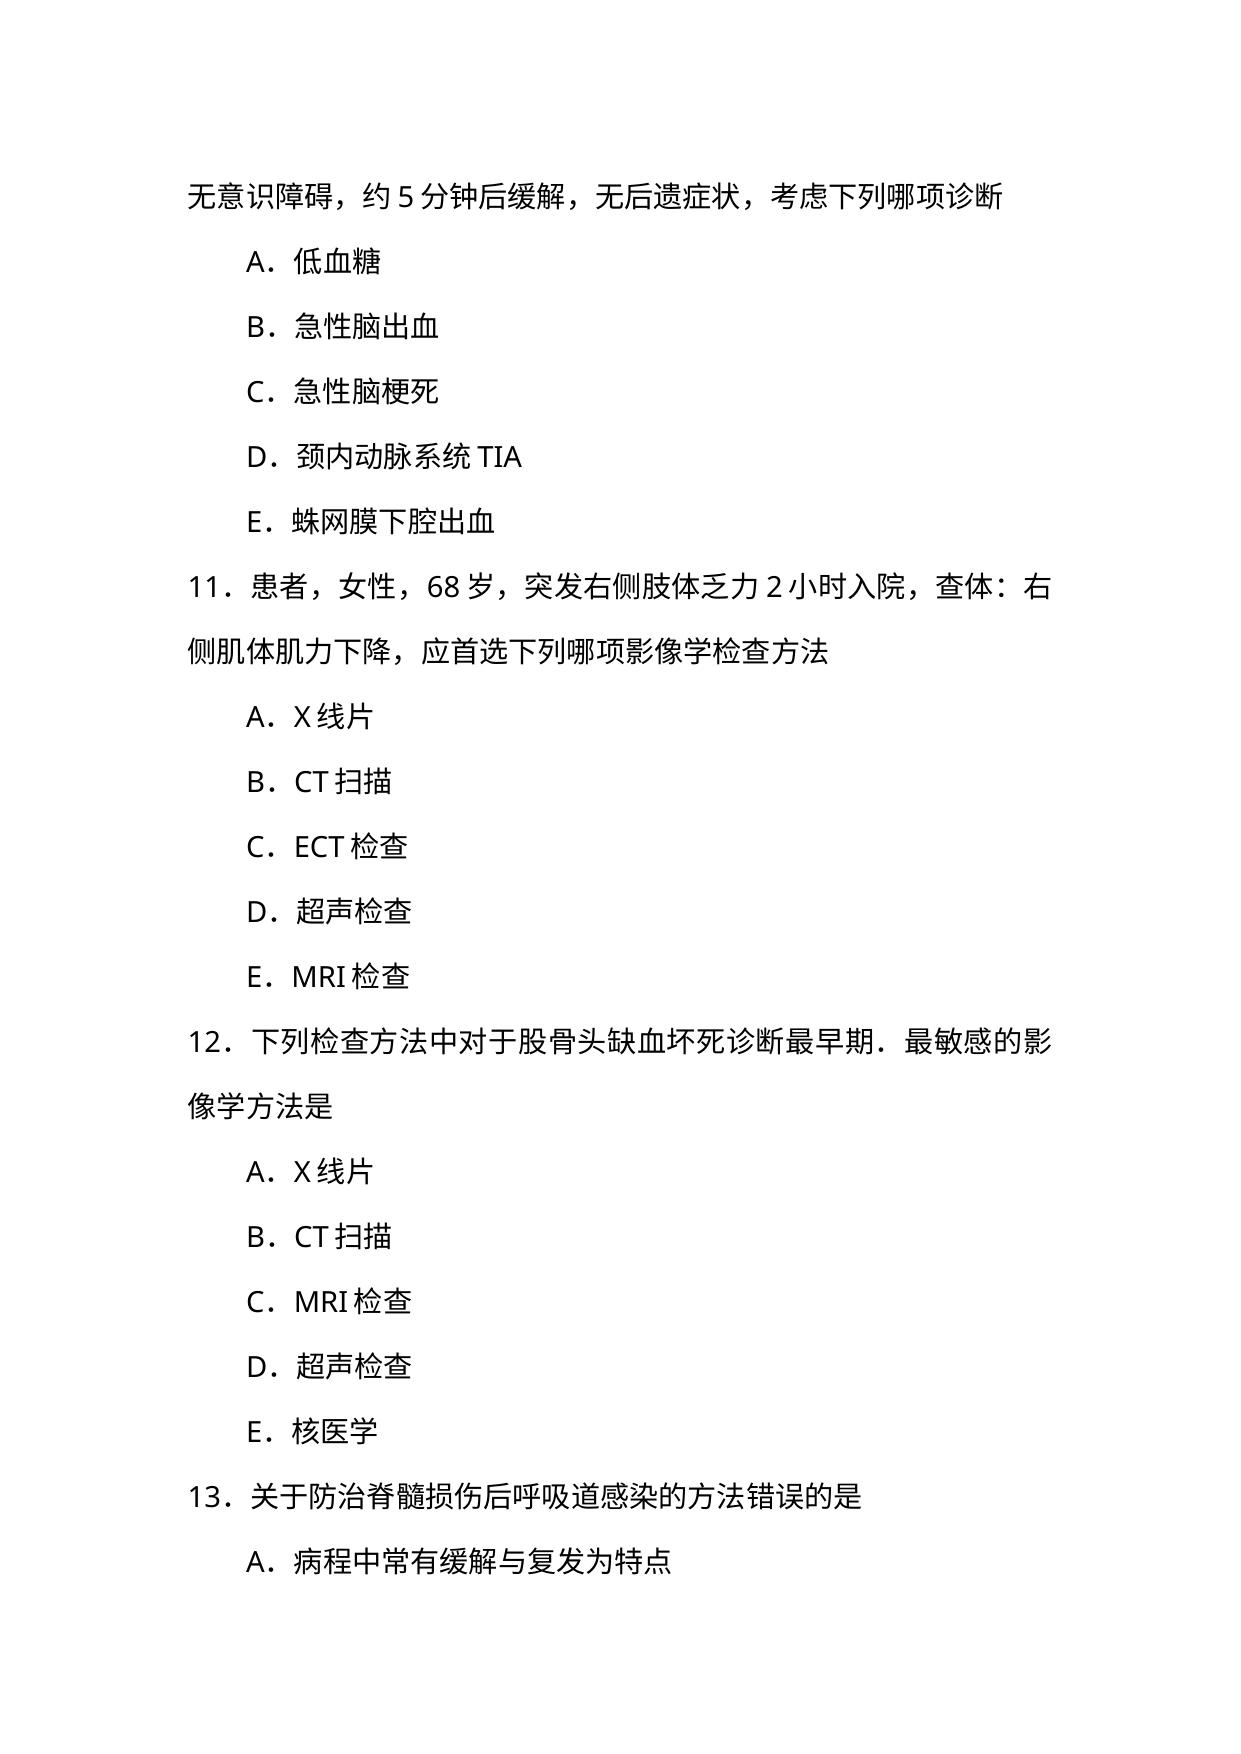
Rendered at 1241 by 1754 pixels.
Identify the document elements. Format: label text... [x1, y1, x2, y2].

text C．急性脑梗死 [187, 357, 1053, 422]
text B．CT扫描 [187, 1202, 1053, 1267]
text 无意识障碍，约5分钟后缓解，无后遗症状，考虑下列哪项诊断 [187, 162, 1053, 227]
text C．ECT检查 [187, 812, 1053, 877]
text B．急性脑出血 [187, 292, 1053, 357]
text E．MRI检查 [187, 942, 1053, 1007]
text E．核医学 [187, 1397, 1053, 1462]
text 11．患者，女性，68岁，突发右侧肢体乏力2小时入院，查体：右侧肌体肌力下降，应首选下列哪项影像学检查方法 [187, 552, 1053, 682]
text C．MRI检查 [187, 1267, 1053, 1332]
text D．超声检查 [187, 877, 1053, 942]
text B．CT扫描 [187, 747, 1053, 812]
text A．X线片 [187, 1137, 1053, 1202]
text 13．关于防治脊髓损伤后呼吸道感染的方法错误的是 [187, 1462, 1053, 1527]
text A．低血糖 [187, 227, 1053, 292]
text D．颈内动脉系统TIA [187, 422, 1053, 487]
text E．蛛网膜下腔出血 [187, 487, 1053, 552]
text D．超声检查 [187, 1332, 1053, 1397]
text A．病程中常有缓解与复发为特点 [187, 1527, 1053, 1592]
text A．X线片 [187, 682, 1053, 747]
text 12．下列检查方法中对于股骨头缺血坏死诊断最早期．最敏感的影像学方法是 [187, 1007, 1053, 1137]
